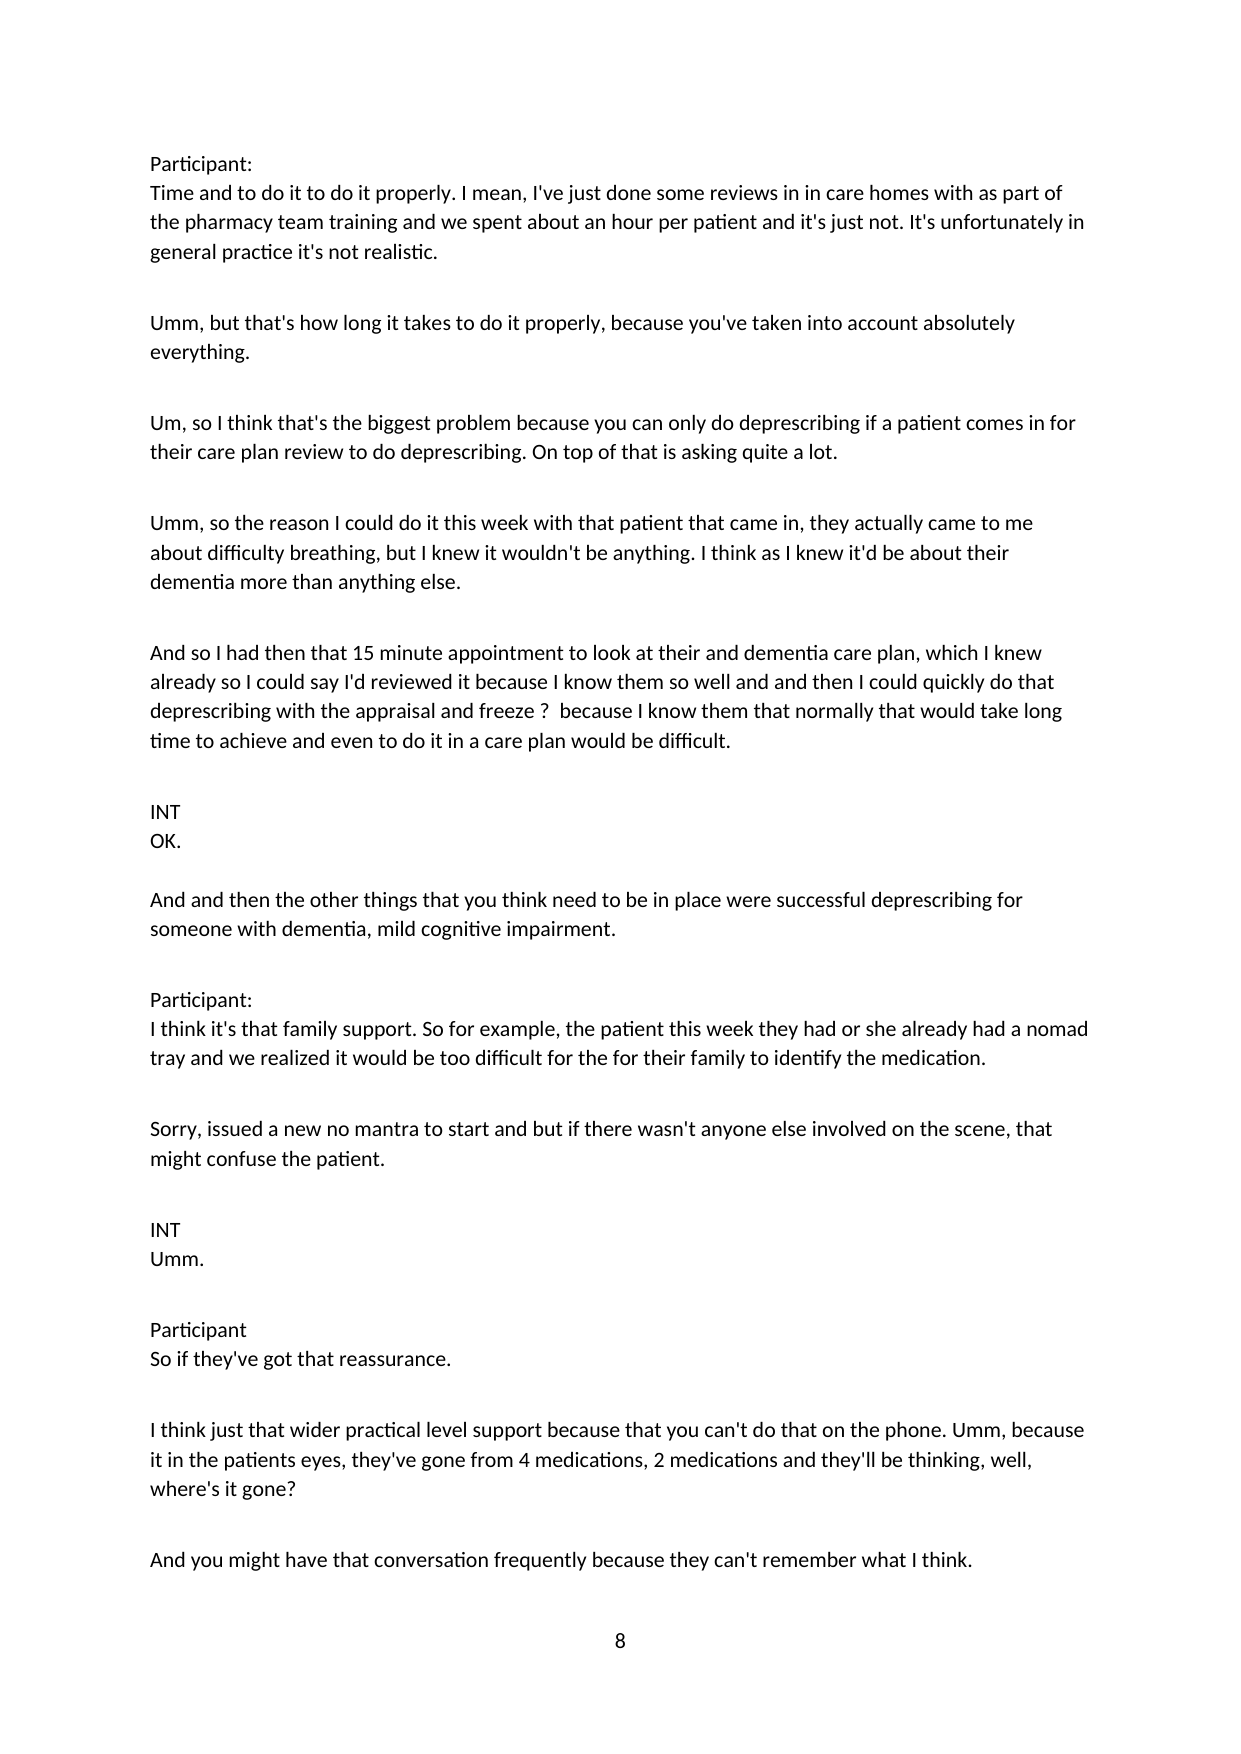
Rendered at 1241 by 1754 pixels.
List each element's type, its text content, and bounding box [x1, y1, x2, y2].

text Sorry, issued a new no mantra to start and but if there wasn't anyone else involved on the scene, that might confuse the patient. [150, 1086, 1090, 1172]
text INT OK. And and then the other things that you think need to be in place were successful deprescribing for someone with dementia, mild cognitive impairment. [150, 769, 1090, 942]
text I think just that wider practical level support because that you can't do that on the phone. Umm, because it in the patients eyes, they've gone from 4 medications, 2 medications and they'll be thinking, well, where's it gone? [150, 1387, 1090, 1502]
text Participant: Time and to do it to do it properly. I mean, I've just done some reviews in in care homes with as part of the pharmacy team training and we spent about an hour per patient and it's just not. It's unfortunately in general practice it's not realistic. [150, 150, 1090, 264]
text Participant: I think it's that family support. So for example, the patient this week they had or she already had a nomad tray and we realized it would be too difficult for the for their family to identify the medication. [150, 957, 1090, 1071]
text And you might have that conversation frequently because they can't remember what I think. [150, 1517, 1090, 1573]
text Umm, so the reason I could do it this week with that patient that came in, they actually came to me about difficulty breathing, but I knew it wouldn't be anything. I think as I knew it'd be about their dementia more than anything else. [150, 480, 1090, 595]
text Umm, but that's how long it takes to do it properly, because you've taken into account absolutely everything. [150, 279, 1090, 365]
text And so I had then that 15 minute appointment to look at their and dementia care plan, which I knew already so I could say I'd reviewed it because I know them so well and and then I could quickly do that deprescribing with the appraisal and freeze ? because I know them that normally that would take long time to achieve and even to do it in a care plan would be difficult. [150, 610, 1090, 753]
text Participant So if they've got that reassurance. [150, 1287, 1090, 1372]
text Um, so I think that's the biggest problem because you can only do deprescribing if a patient comes in for their care plan review to do deprescribing. On top of that is asking quite a lot. [150, 380, 1090, 465]
text INT Umm. [150, 1187, 1090, 1272]
